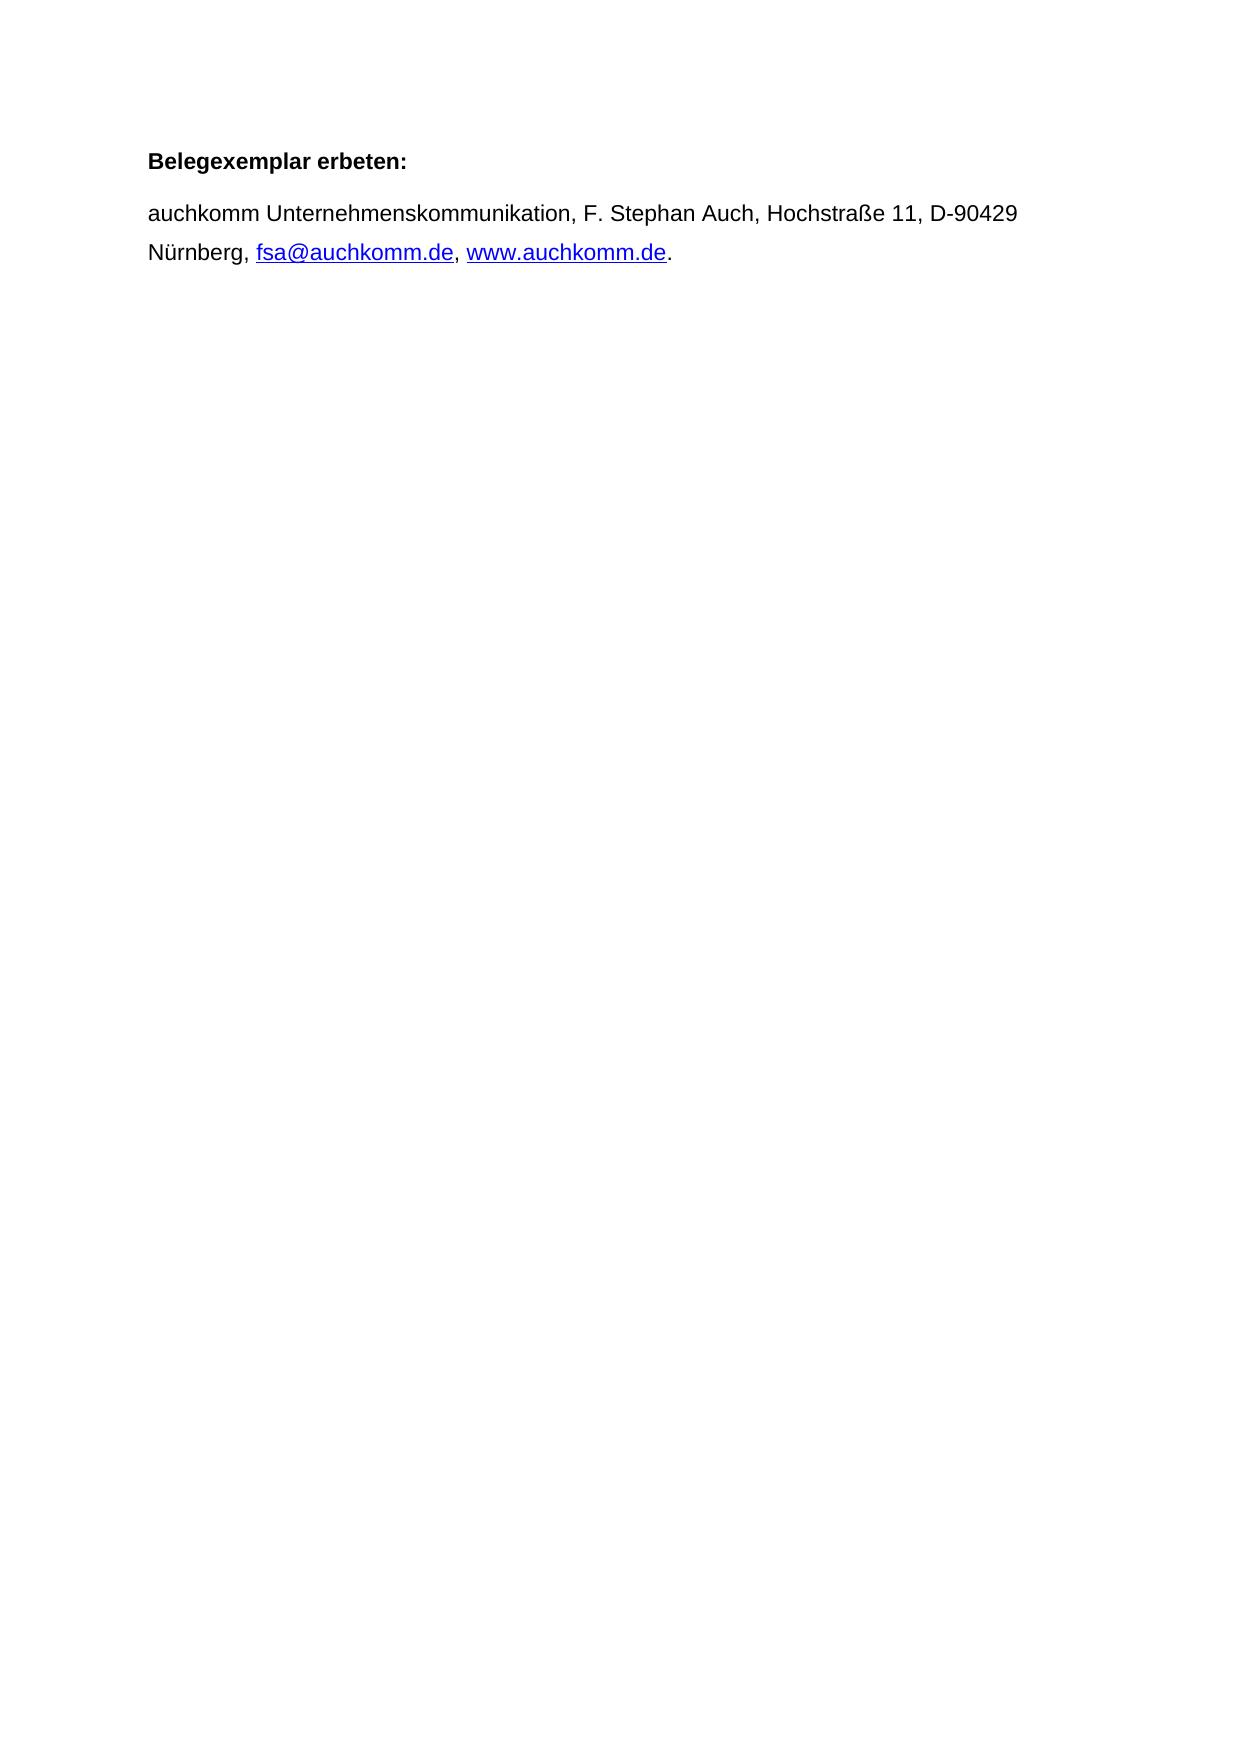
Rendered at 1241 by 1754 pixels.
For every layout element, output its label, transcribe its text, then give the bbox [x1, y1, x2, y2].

text auchkomm Unternehmenskommunikation, F. Stephan Auch, Hochstraße 11, D-90429 Nürnberg, fsa@auchkomm.de, www.auchkomm.de. [148, 199, 1093, 265]
text Belegexemplar erbeten: [148, 148, 1093, 174]
